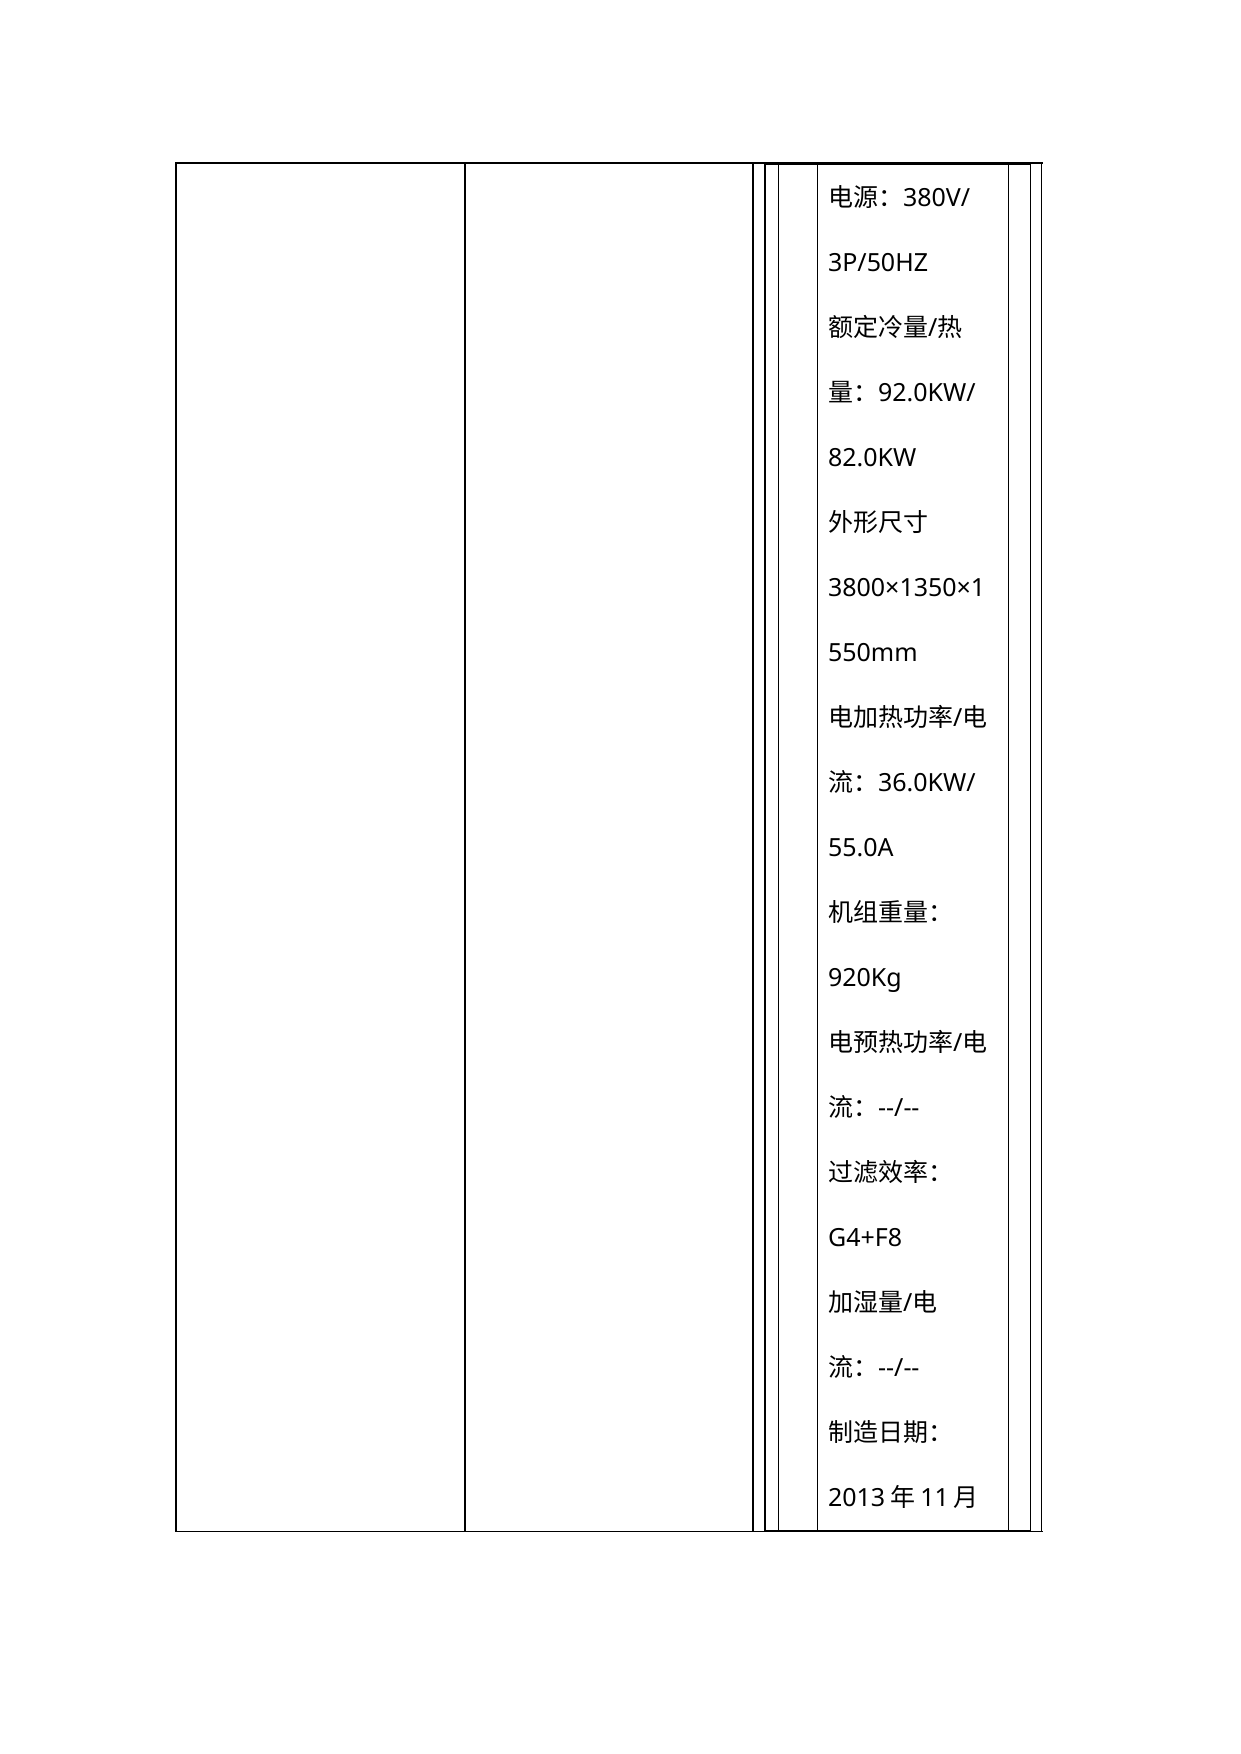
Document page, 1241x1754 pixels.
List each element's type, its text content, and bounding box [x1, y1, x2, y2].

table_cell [1009, 165, 1030, 1530]
table_cell 1 [177, 164, 464, 1531]
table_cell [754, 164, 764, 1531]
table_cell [818, 165, 1008, 1530]
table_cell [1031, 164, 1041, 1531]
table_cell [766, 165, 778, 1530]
table_cell [466, 164, 752, 1531]
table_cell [779, 165, 817, 1530]
